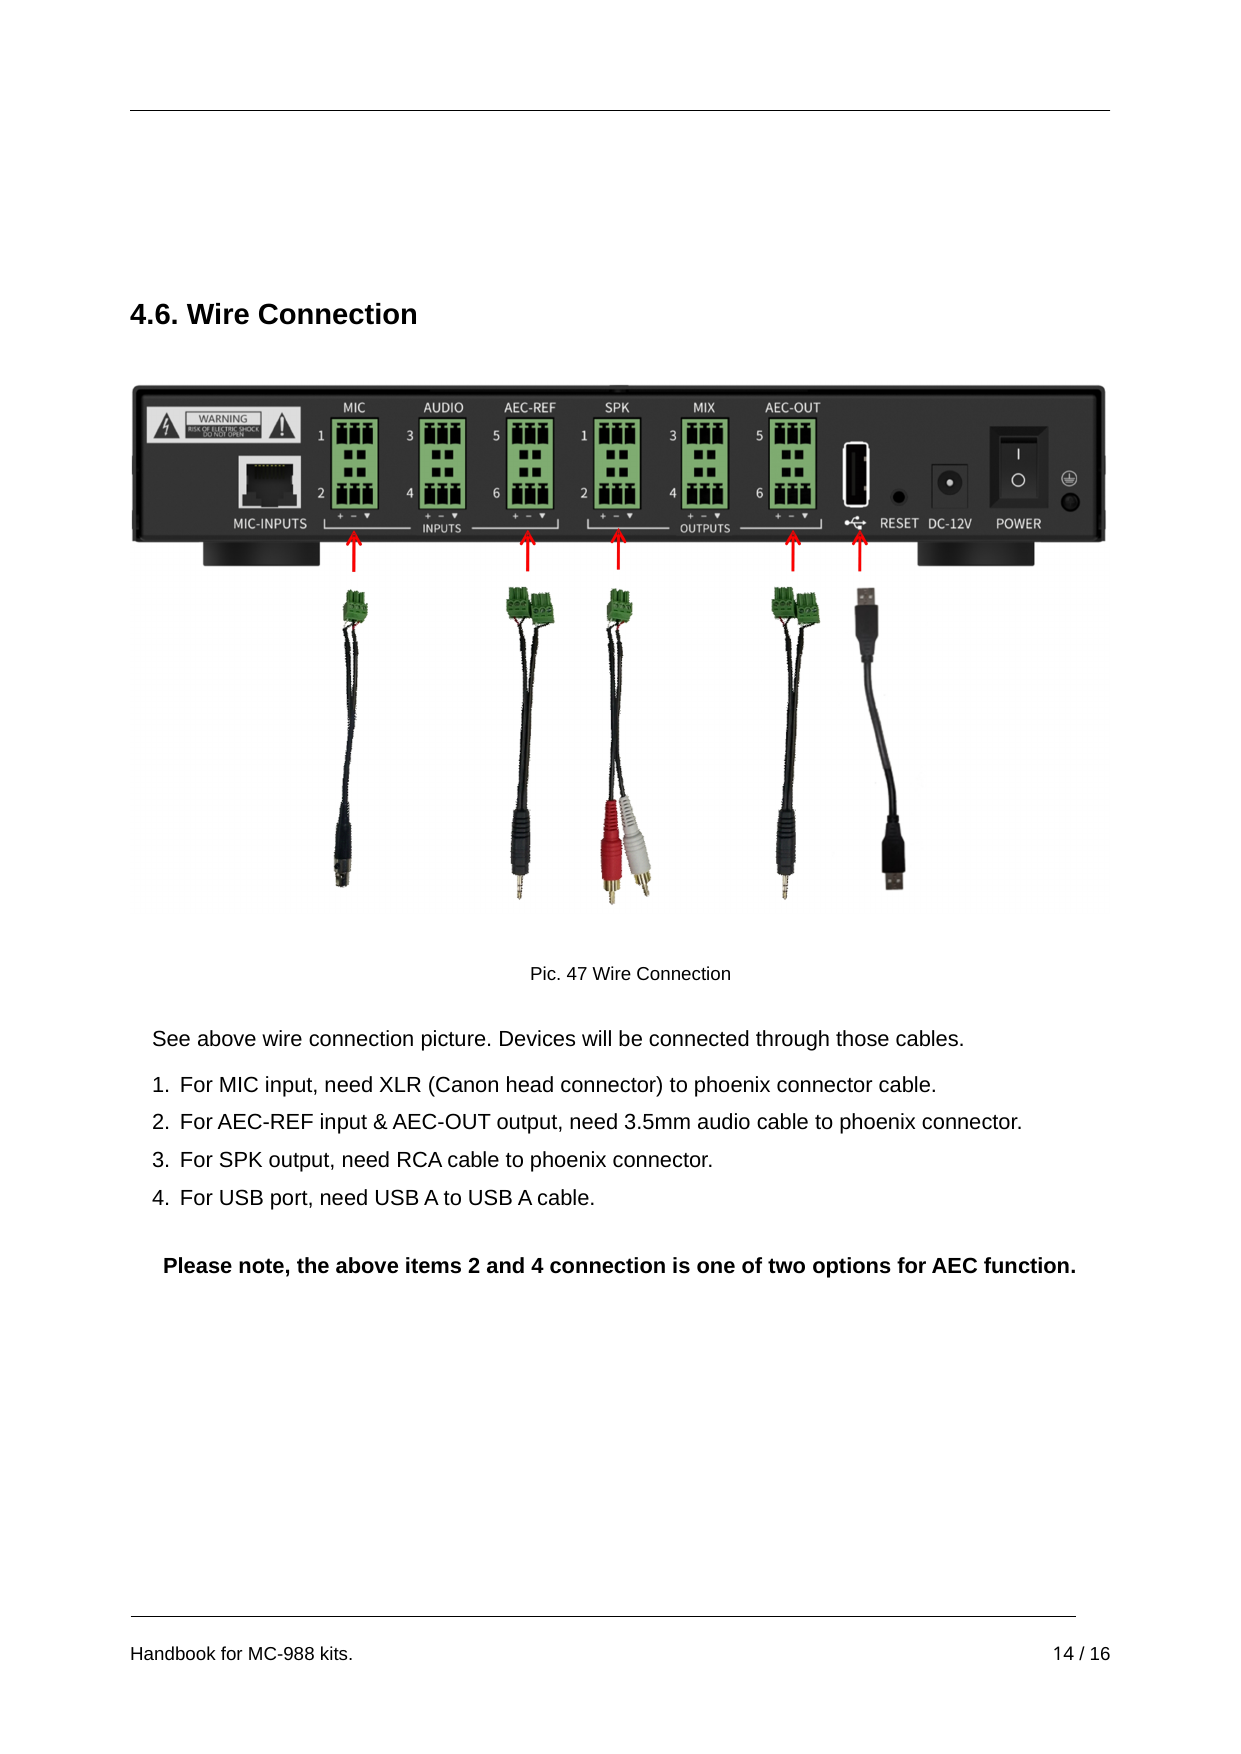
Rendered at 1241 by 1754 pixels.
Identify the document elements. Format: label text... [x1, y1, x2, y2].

list For AEC-REF input & AEC-OUT output, need 3.5mm audio cable to phoenix connector. [152, 1109, 1110, 1134]
text See above wire connection picture. Devices will be connected through those cables. [130, 1026, 1110, 1051]
list For MIC input, need XLR (Canon head connector) to phoenix connector cable. [152, 1071, 1110, 1097]
picture [129, 381, 1110, 914]
list Wire Connection [130, 297, 1110, 330]
list For SPK output, need RCA cable to phoenix connector. [152, 1147, 1110, 1172]
text Please note, the above items 2 and 4 connection is one of two options for AEC function. [130, 1252, 1110, 1278]
list For USB port, need USB A to USB A cable. [152, 1185, 1110, 1210]
text Pic. 47 Wire Connection [130, 962, 1110, 984]
